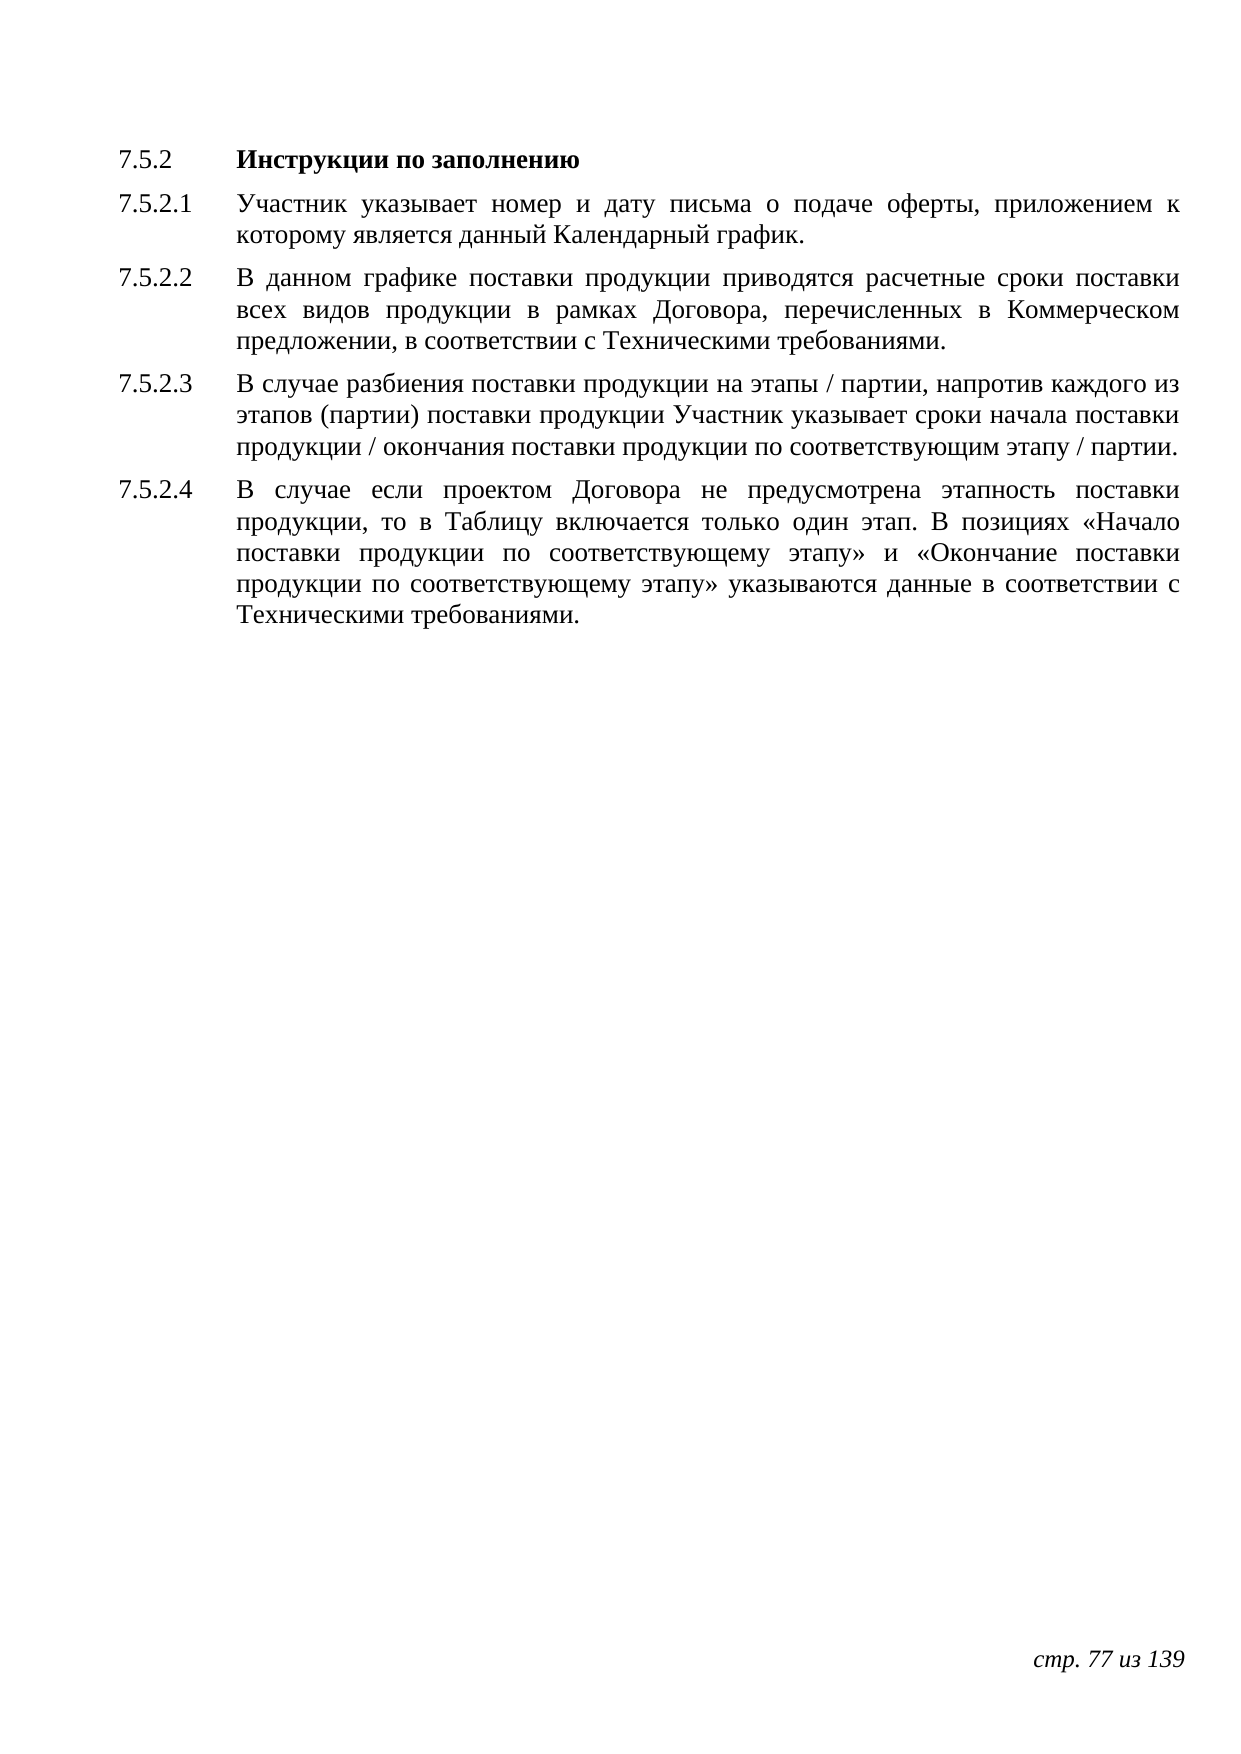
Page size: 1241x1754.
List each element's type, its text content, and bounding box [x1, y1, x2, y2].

text В случае если проектом Договора не предусмотрена этапность поставки продукции, то в Таблицу включается только один этап. В позициях «Начало поставки продукции по соответствующему этапу» и «Окончание поставки продукции по соответствующему этапу» указываются данные в соответствии с Техническими требованиями. [118, 473, 1181, 629]
text Инструкции по заполнению [118, 143, 1181, 174]
text Участник указывает номер и дату письма о подаче оферты, приложением к которому является данный Календарный график. [118, 187, 1181, 249]
text В случае разбиения поставки продукции на этапы / партии, напротив каждого из этапов (партии) поставки продукции Участник указывает сроки начала поставки продукции / окончания поставки продукции по соответствующим этапу / партии. [118, 367, 1181, 461]
text В данном графике поставки продукции приводятся расчетные сроки поставки всех видов продукции в рамках Договора, перечисленных в Коммерческом предложении, в соответствии с Техническими требованиями. [118, 262, 1181, 355]
